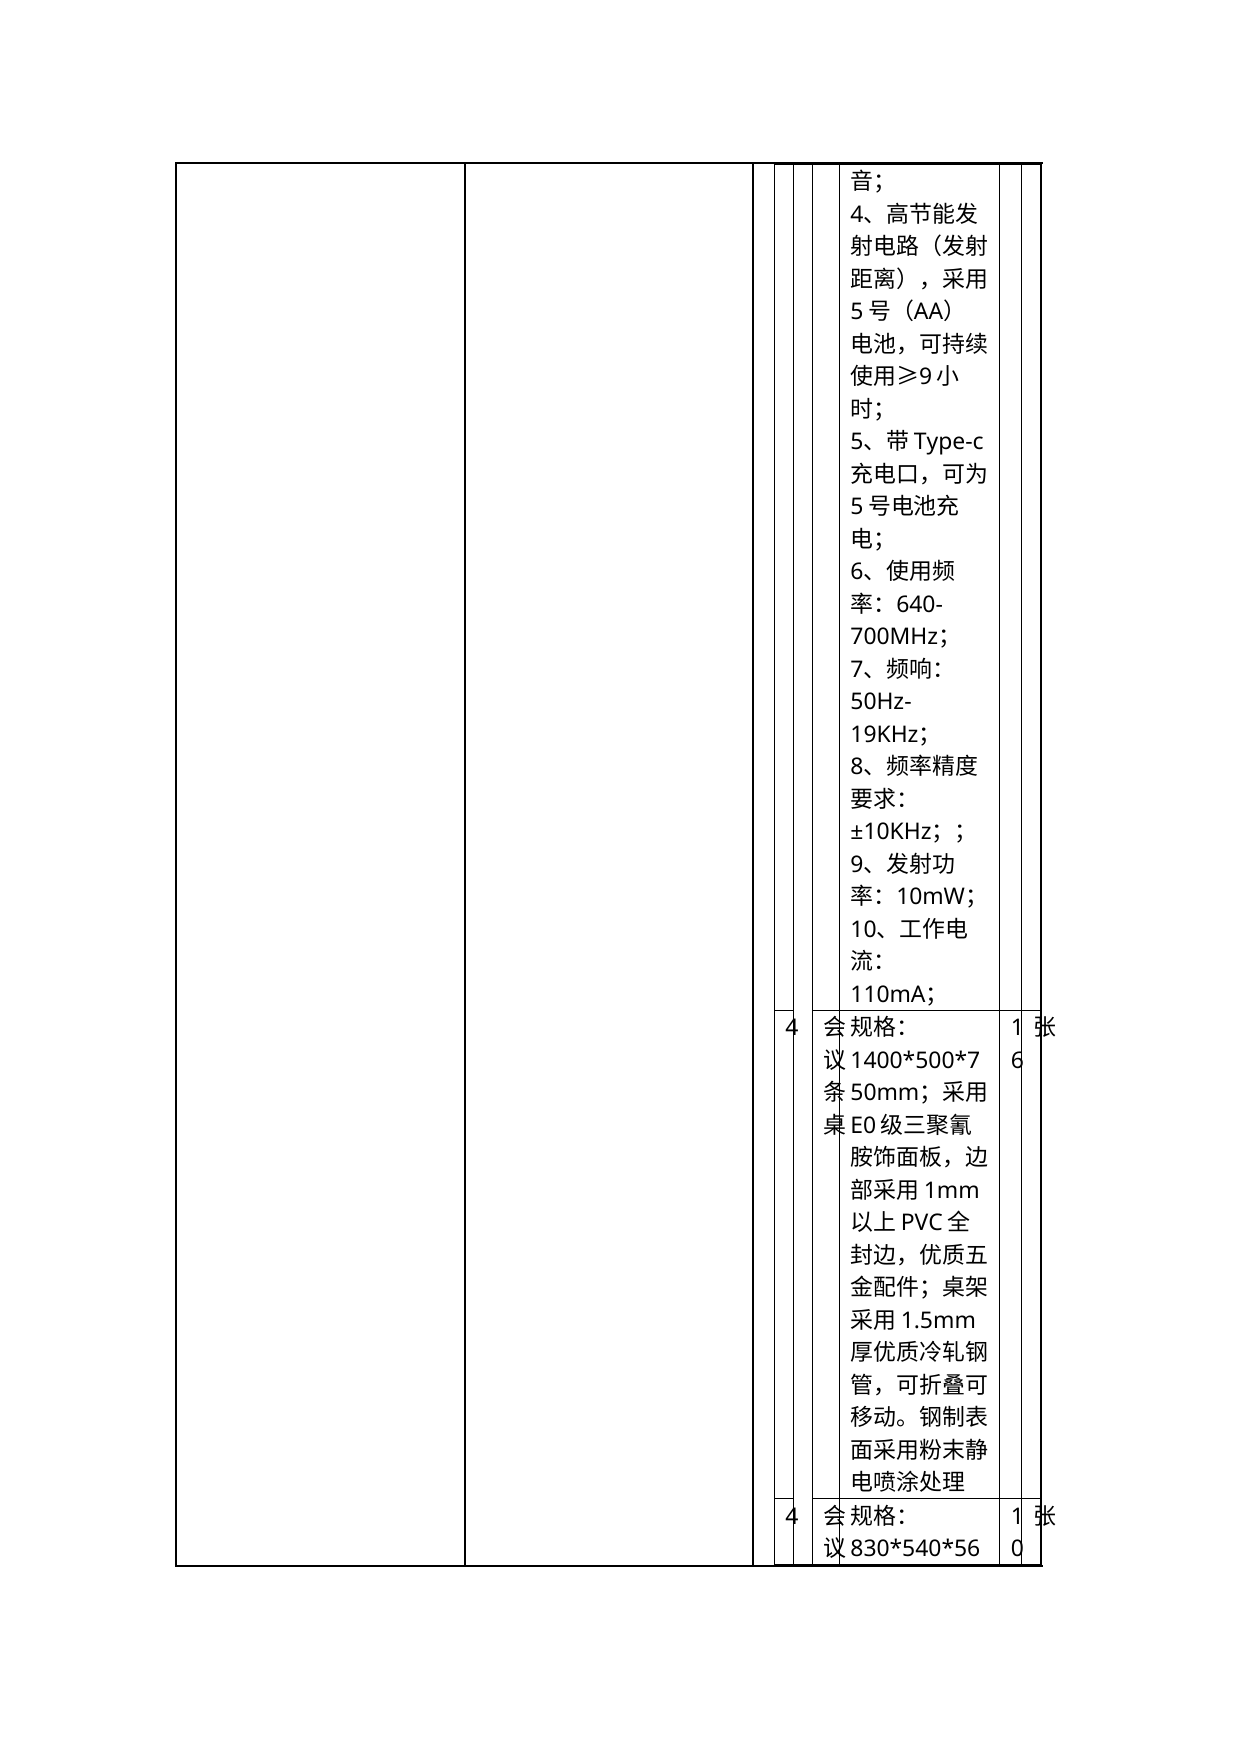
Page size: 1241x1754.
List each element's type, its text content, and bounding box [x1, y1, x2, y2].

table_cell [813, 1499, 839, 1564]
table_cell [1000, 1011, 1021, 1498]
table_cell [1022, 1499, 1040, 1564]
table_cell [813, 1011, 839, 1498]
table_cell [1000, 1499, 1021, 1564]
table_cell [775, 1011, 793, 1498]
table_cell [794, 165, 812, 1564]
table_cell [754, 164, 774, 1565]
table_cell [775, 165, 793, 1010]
table_cell [466, 164, 752, 1565]
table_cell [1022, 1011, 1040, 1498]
table_cell 1 [177, 164, 464, 1565]
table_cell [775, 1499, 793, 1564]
